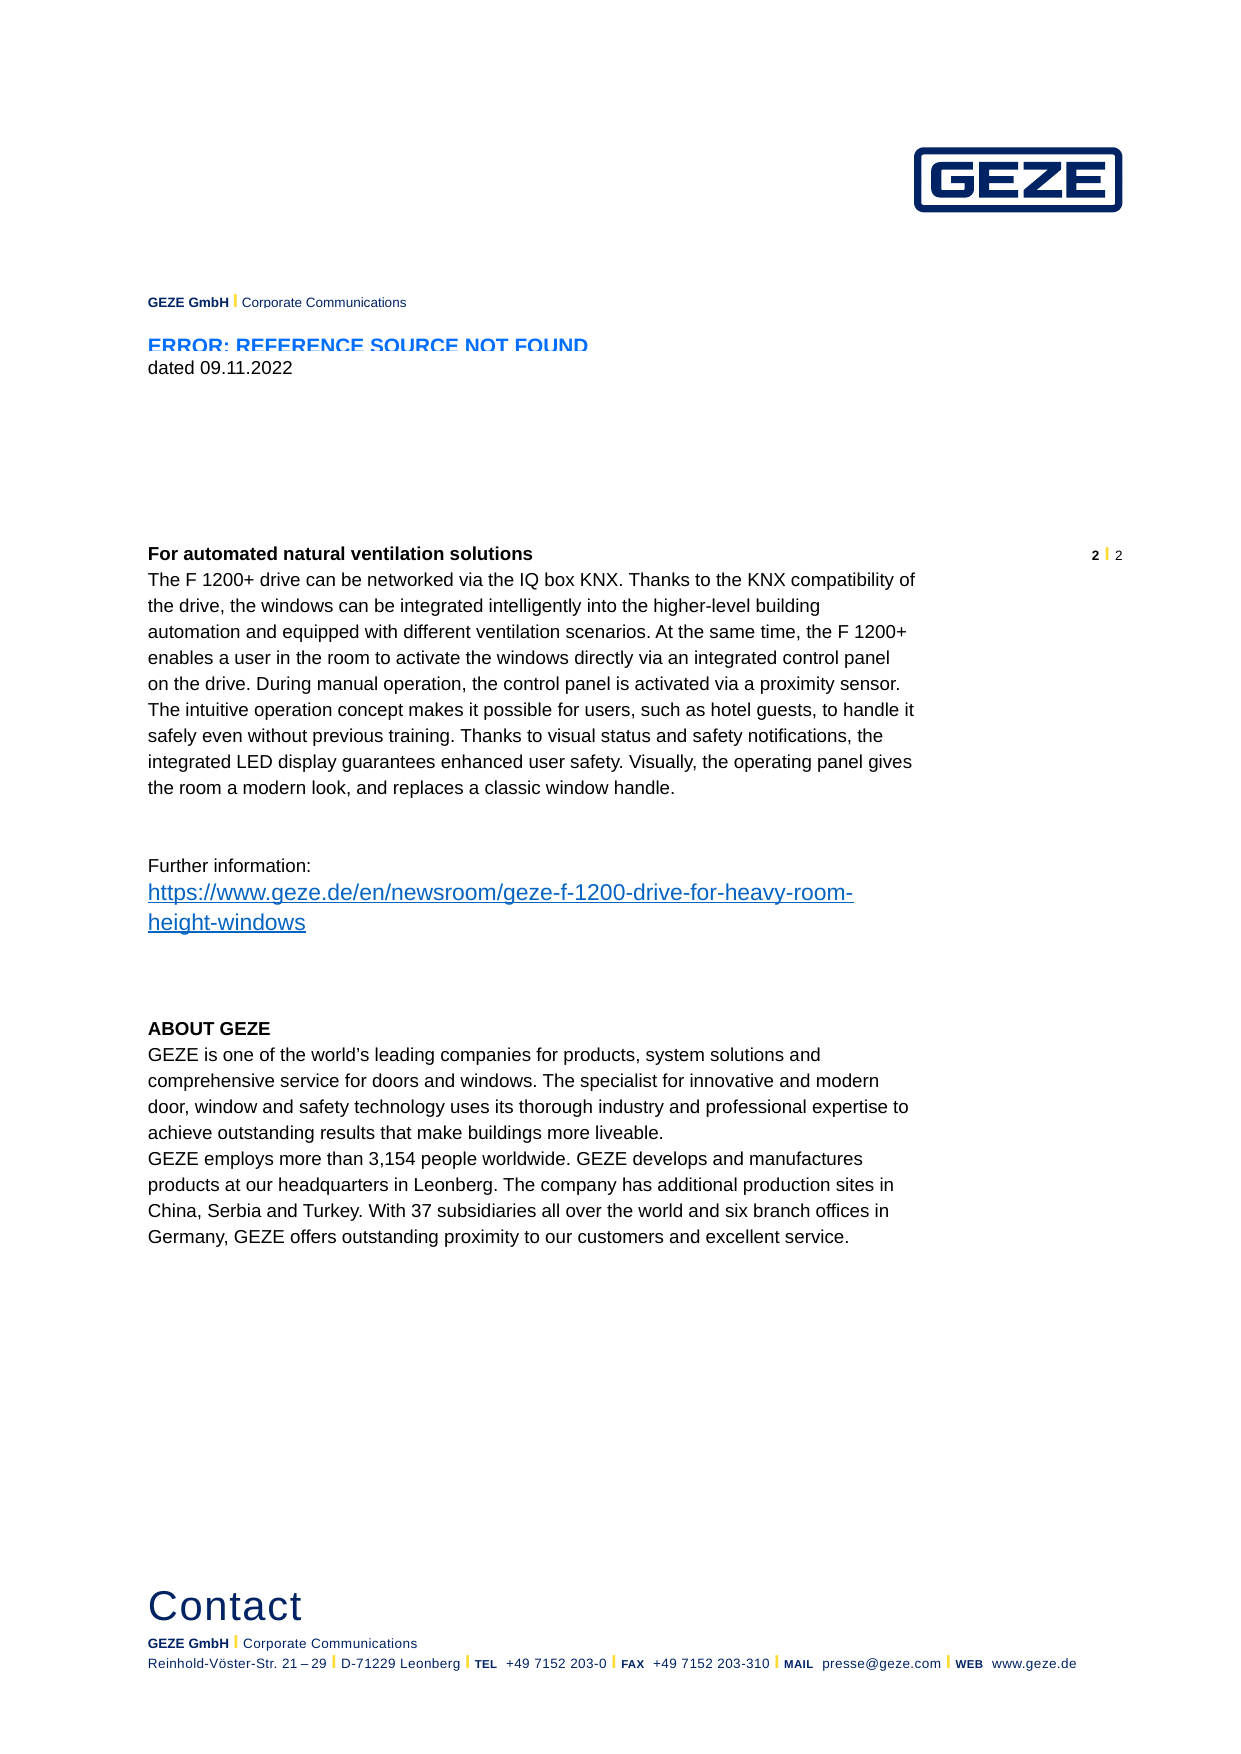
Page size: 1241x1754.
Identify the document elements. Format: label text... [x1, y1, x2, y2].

text The F 1200+ drive can be networked via the IQ box KNX. Thanks to the KNX compatibility of the drive, the windows can be integrated intelligently into the higher-level building automation and equipped with different ventilation scenarios. At the same time, the F 1200+ enables a user in the room to activate the windows directly via an integrated control panel on the drive. During manual operation, the control panel is activated via a proximity sensor. The intuitive operation concept makes it possible for users, such as hotel guests, to handle it safely even without previous training. Thanks to visual status and safety notifications, the integrated LED display guarantees enhanced user safety. Visually, the operating panel gives the room a modern look, and replaces a classic window handle. [148, 564, 915, 798]
text GEZE is one of the world’s leading companies for products, system solutions and comprehensive service for doors and windows. The specialist for innovative and modern door, window and safety technology uses its thorough industry and professional expertise to achieve outstanding results that make buildings more liveable. [148, 1039, 915, 1143]
text Further information: [148, 850, 915, 876]
text For automated natural ventilation solutions [148, 538, 915, 564]
text ABOUT GEZE [148, 1013, 915, 1039]
text GEZE employs more than 3,154 people worldwide. GEZE develops and manufactures products at our headquarters in Leonberg. The company has additional production sites in China, Serbia and Turkey. With 37 subsidiaries all over the world and six branch offices in Germany, GEZE offers outstanding proximity to our customers and excellent service. [148, 1143, 915, 1247]
text https://www.geze.de/en/newsroom/geze-f-1200-drive-for-heavy-room-height-windows [148, 876, 915, 935]
